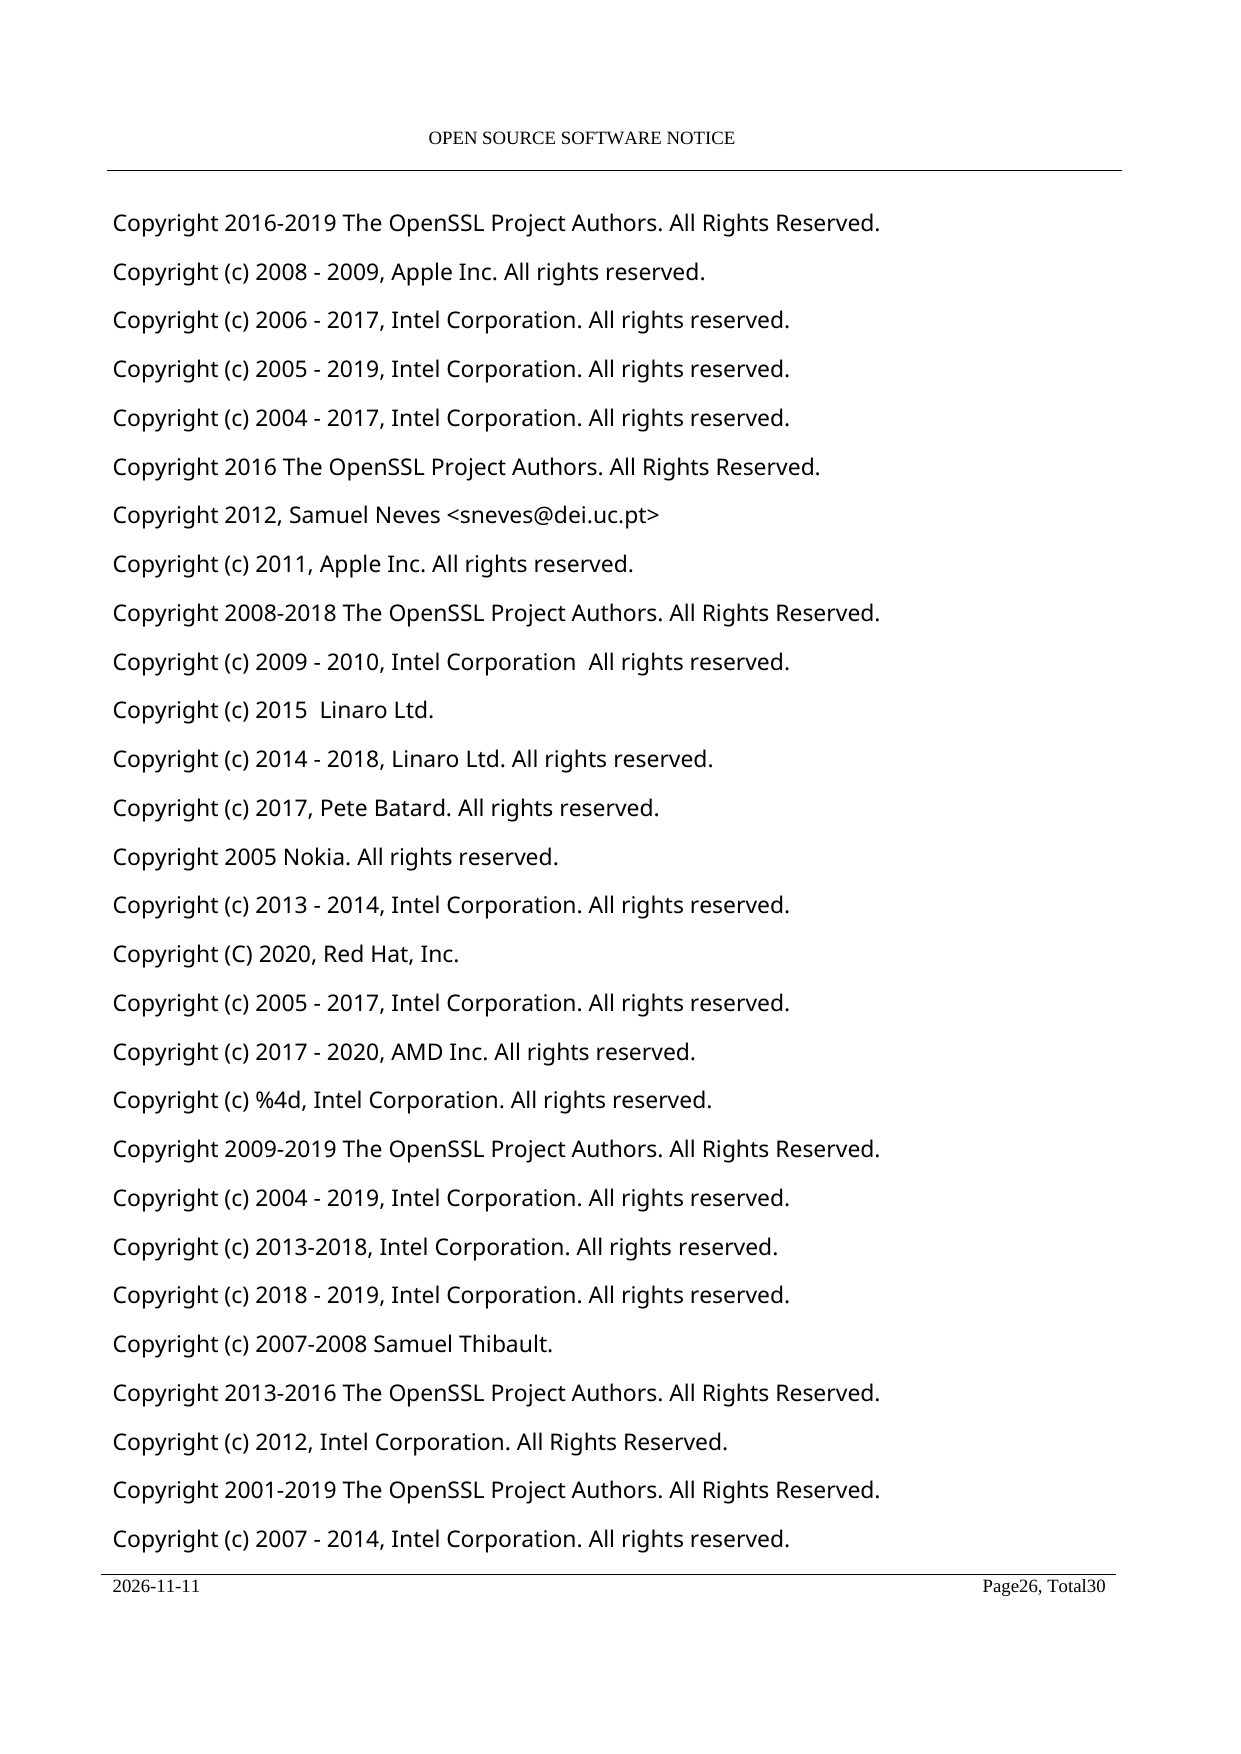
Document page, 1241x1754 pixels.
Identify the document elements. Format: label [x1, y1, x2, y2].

text [112, 206, 1128, 1555]
